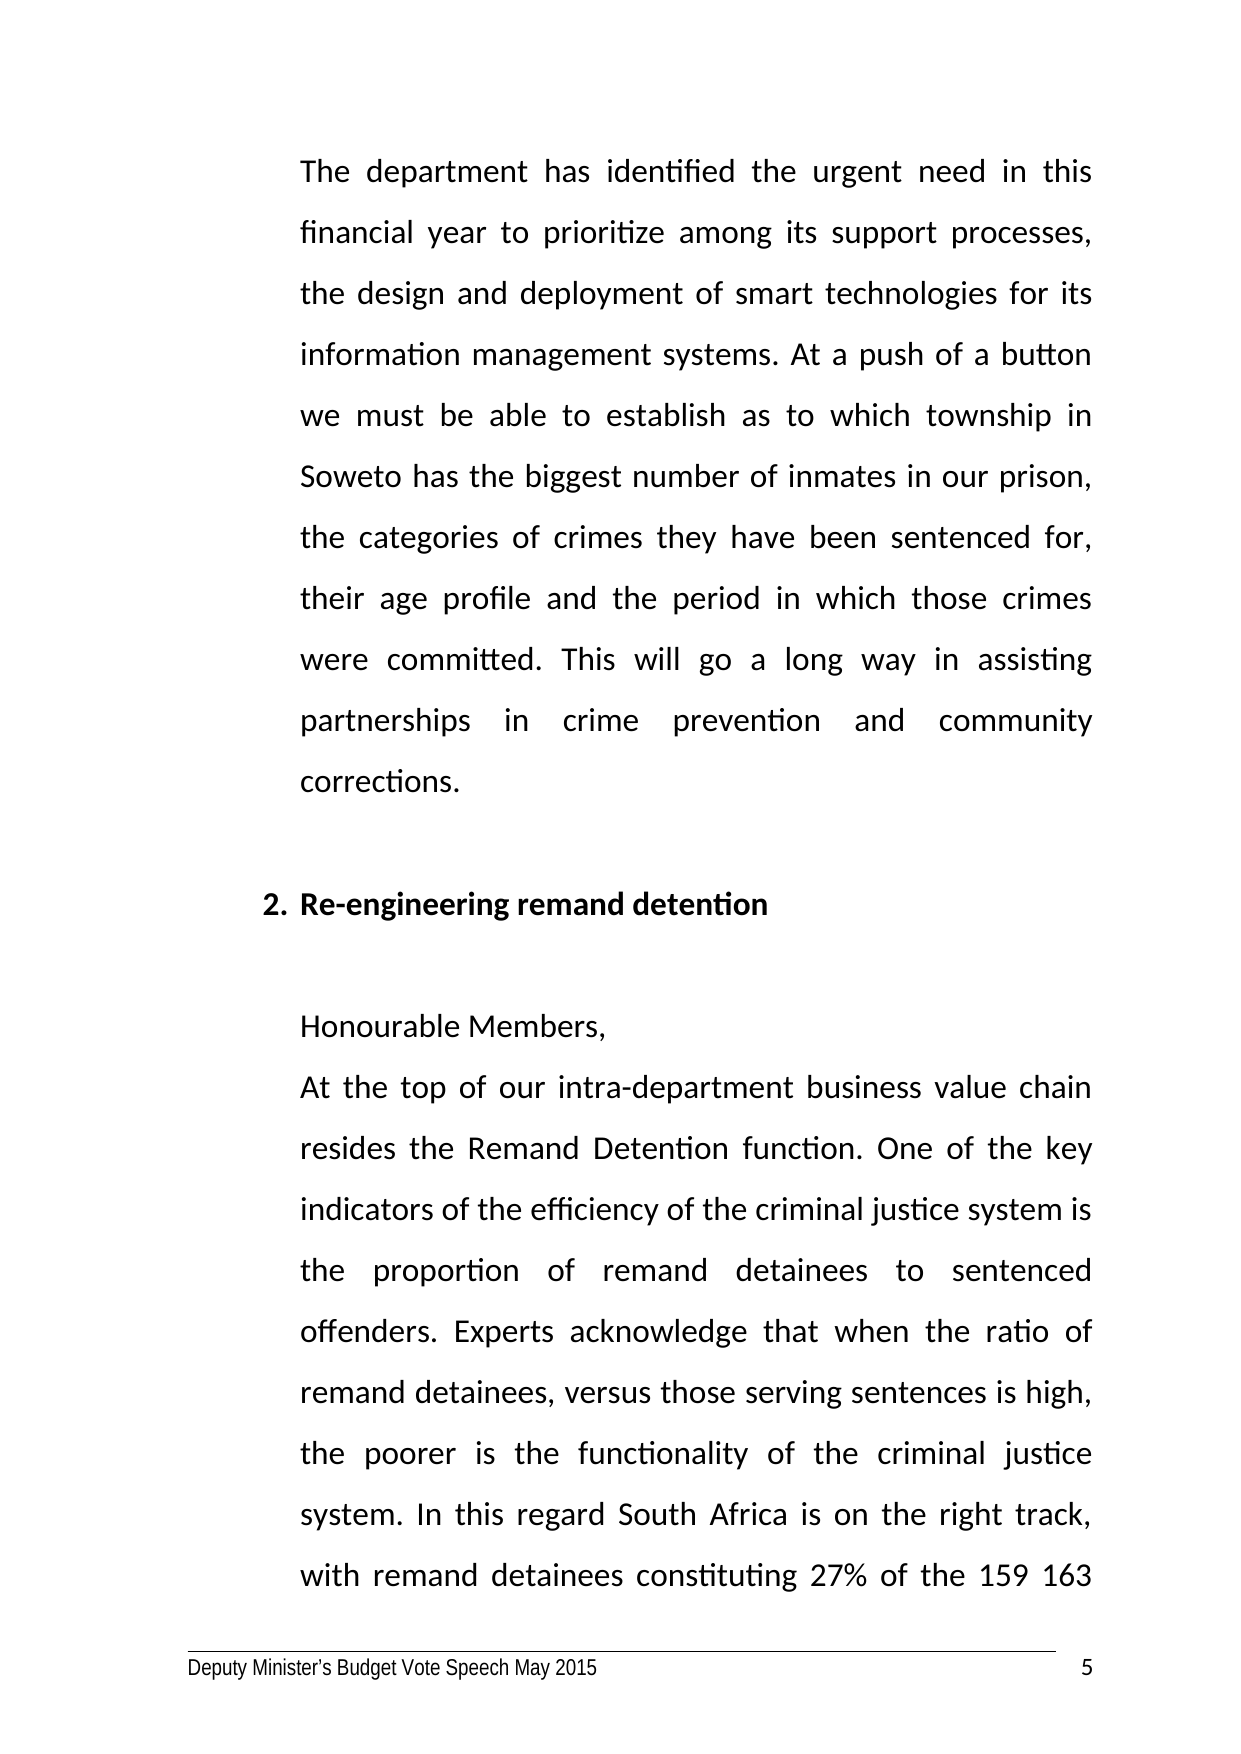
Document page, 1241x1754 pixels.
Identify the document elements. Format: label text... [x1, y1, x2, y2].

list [300, 1066, 1093, 1595]
list Re-engineering remand detention [262, 882, 1093, 923]
list The department has identified the urgent need in this financial year to prioritize among its support processes, the design and deployment of smart technologies for its information management systems. At a push of a button we must be able to establish as to which township in Soweto has the biggest number of inmates in our prison, the categories of crimes they have been sentenced for, their age profile and the period in which those crimes were committed. This will go a long way in assisting partnerships in crime prevention and community corrections. [300, 150, 1093, 801]
list Honourable Members, [300, 1004, 1093, 1045]
